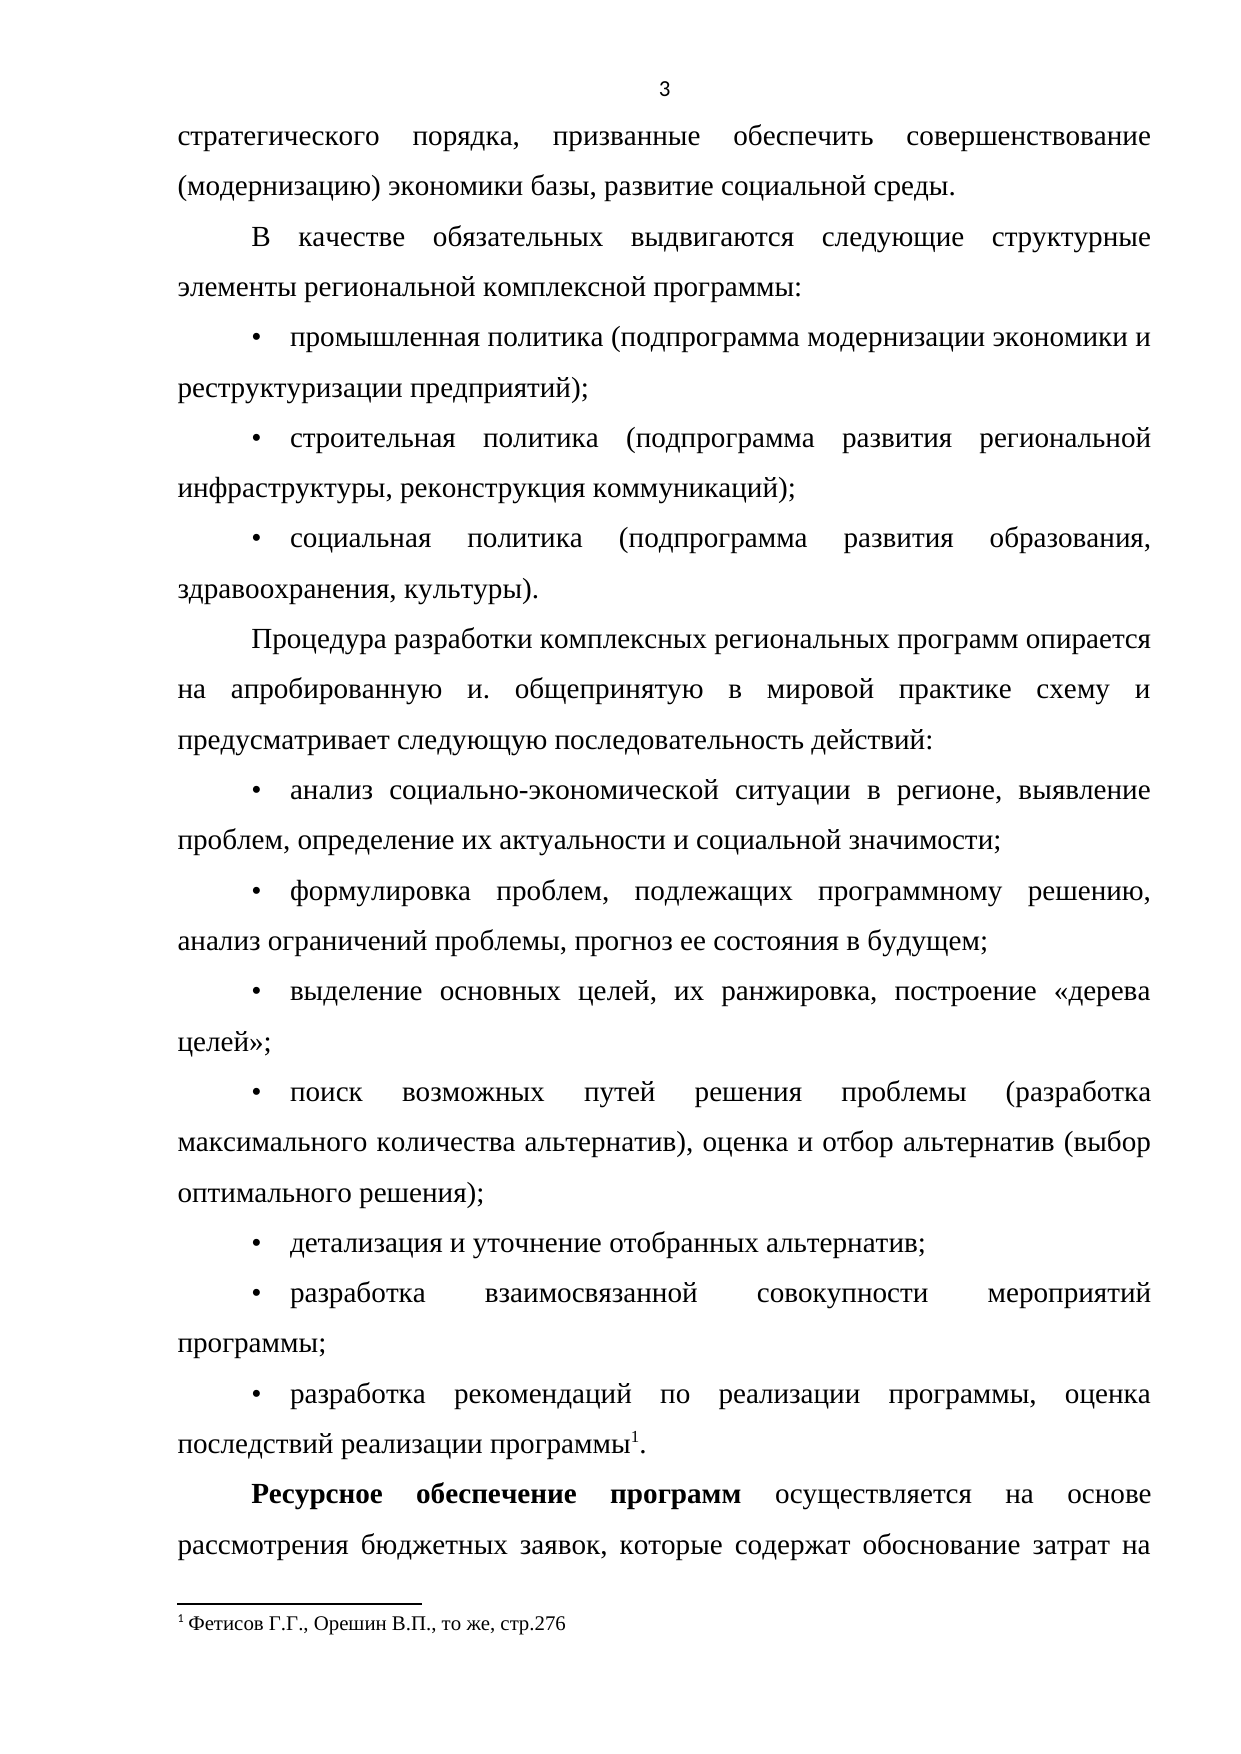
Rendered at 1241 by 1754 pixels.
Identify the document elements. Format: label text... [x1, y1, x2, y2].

text • социальная политика (подпрограмма развития образования, здравоохранения, культуры). [177, 521, 1152, 604]
text • промышленная политика (подпрограмма модернизации экономики и реструктуризации предприятий); [177, 319, 1152, 403]
text • поиск возможных путей решения проблемы (разработка максимального количества альтернатив), оценка и отбор альтернатив (выбор оптимального решения); [177, 1074, 1152, 1208]
text • разработка рекомендаций по реализации программы, оценка последствий реализации программы. [177, 1376, 1152, 1460]
text • формулировка проблем, подлежащих программному решению, анализ ограничений проблемы, прогноз ее состояния в будущем; [177, 873, 1152, 957]
text • разработка взаимосвязанной совокупности мероприятий программы; [177, 1275, 1152, 1359]
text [177, 118, 1152, 202]
text • анализ социально-экономической ситуации в регионе, выявление проблем, определение их актуальности и социальной значимости; [177, 772, 1152, 856]
text • детализация и уточнение отобранных альтернатив; [177, 1225, 1152, 1258]
text Процедура разработки комплексных региональных программ опирается на апробированную и. общепринятую в мировой практике схему и предусматривает следующую последовательность действий: [177, 621, 1152, 755]
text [177, 1477, 1152, 1560]
text • выделение основных целей, их ранжировка, построение «дерева целей»; [177, 973, 1152, 1057]
text В качестве обязательных выдвигаются следующие структурные элементы региональной комплексной программы: [177, 219, 1152, 303]
text • строительная политика (подпрограмма развития региональной инфраструктуры, реконструкция коммуникаций); [177, 420, 1152, 504]
